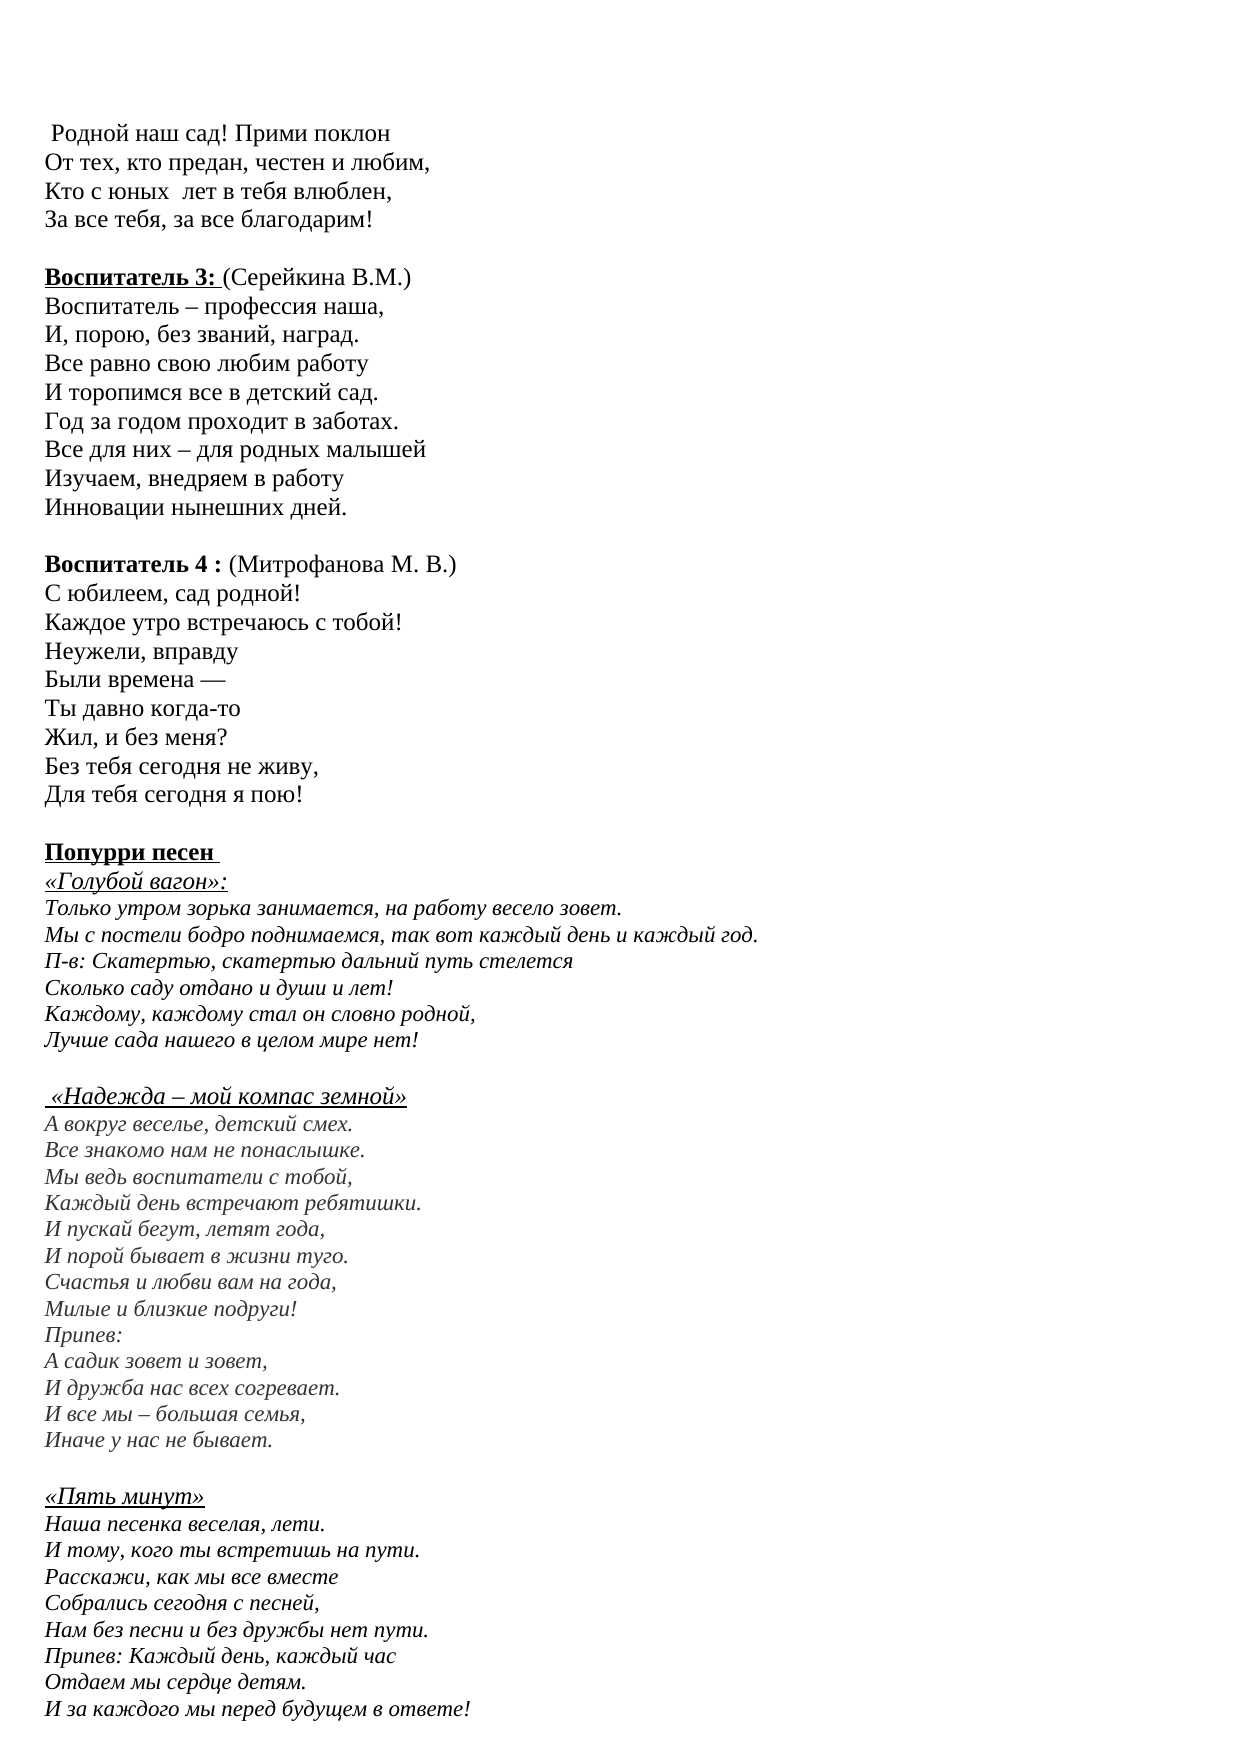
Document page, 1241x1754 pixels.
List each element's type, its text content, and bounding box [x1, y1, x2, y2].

text Каждое утро встречаюсь с тобой! [44, 607, 1211, 636]
text Для тебя сегодня я пою! [44, 779, 1211, 808]
text А вокруг веселье, детский смех. Все знакомо нам не понаслышке. Мы ведь воспитатели с тобой, Каждый день встречают ребятишки. И пускай бегут, летят года, И порой бывает в жизни туго. Счастья и любви вам на года, Милые и близкие подруги! [44, 1110, 1211, 1321]
text Кто с юных лет в тебя влюблен, [44, 176, 1211, 204]
text Отдаем мы сердце детям. [44, 1668, 1211, 1695]
text Расскажи, как мы все вместе [44, 1563, 1211, 1589]
text Припев: А садик зовет и зовет, И дружба нас всех согревает. И все мы – большая семья, Иначе у нас не бывает. [44, 1321, 1211, 1453]
text Ты давно когда-то [44, 693, 1211, 722]
text Воспитатель – профессия наша, И, порою, без званий, наград. Все равно свою любим работу И торопимся все в детский сад. Год за годом проходит в заботах. Все для них – для родных малышей Изучаем, внедряем в работу Инновации нынешних дней. [44, 291, 1211, 521]
text Только утром зорька занимается, на работу весело зовет. [44, 894, 1211, 921]
text С юбилеем, сад родной! [44, 578, 1211, 607]
text Мы с постели бодро поднимаемся, так вот каждый день и каждый год. [44, 921, 1211, 947]
text Нам без песни и без дружбы нет пути. [44, 1616, 1211, 1642]
text Попурри песен [44, 837, 1211, 866]
text Были времена — [44, 664, 1211, 693]
text И за каждого мы перед будущем в ответе! [44, 1695, 1211, 1721]
text Воспитатель 3: (Серейкина В.М.) [44, 262, 1211, 291]
text Каждому, каждому стал он словно родной, [44, 1000, 1211, 1026]
text Родной наш сад! Прими поклон [44, 118, 1211, 147]
text От тех, кто предан, честен и любим, [44, 147, 1211, 176]
text «Пять минут» [44, 1481, 1211, 1510]
text Неужели, вправду [44, 636, 1211, 664]
text «Надежда – мой компас земной» [44, 1081, 1211, 1110]
text Припев: Каждый день, каждый час [44, 1642, 1211, 1668]
text За все тебя, за все благодарим! [44, 204, 1211, 233]
text Жил, и без меня? [44, 722, 1211, 751]
text Собрались сегодня с песней, [44, 1589, 1211, 1616]
text П-в: Скатертью, скатертью дальний путь стелется [44, 947, 1211, 973]
text «Голубой вагон»: [44, 866, 1211, 894]
text Воспитатель 4 : (Митрофанова М. В.) [44, 549, 1211, 578]
text Лучше сада нашего в целом мире нет! [44, 1026, 1211, 1053]
text И тому, кого ты встретишь на пути. [44, 1537, 1211, 1563]
text Наша песенка веселая, лети. [44, 1510, 1211, 1537]
text Без тебя сегодня не живу, [44, 751, 1211, 779]
text Сколько саду отдано и души и лет! [44, 973, 1211, 1000]
